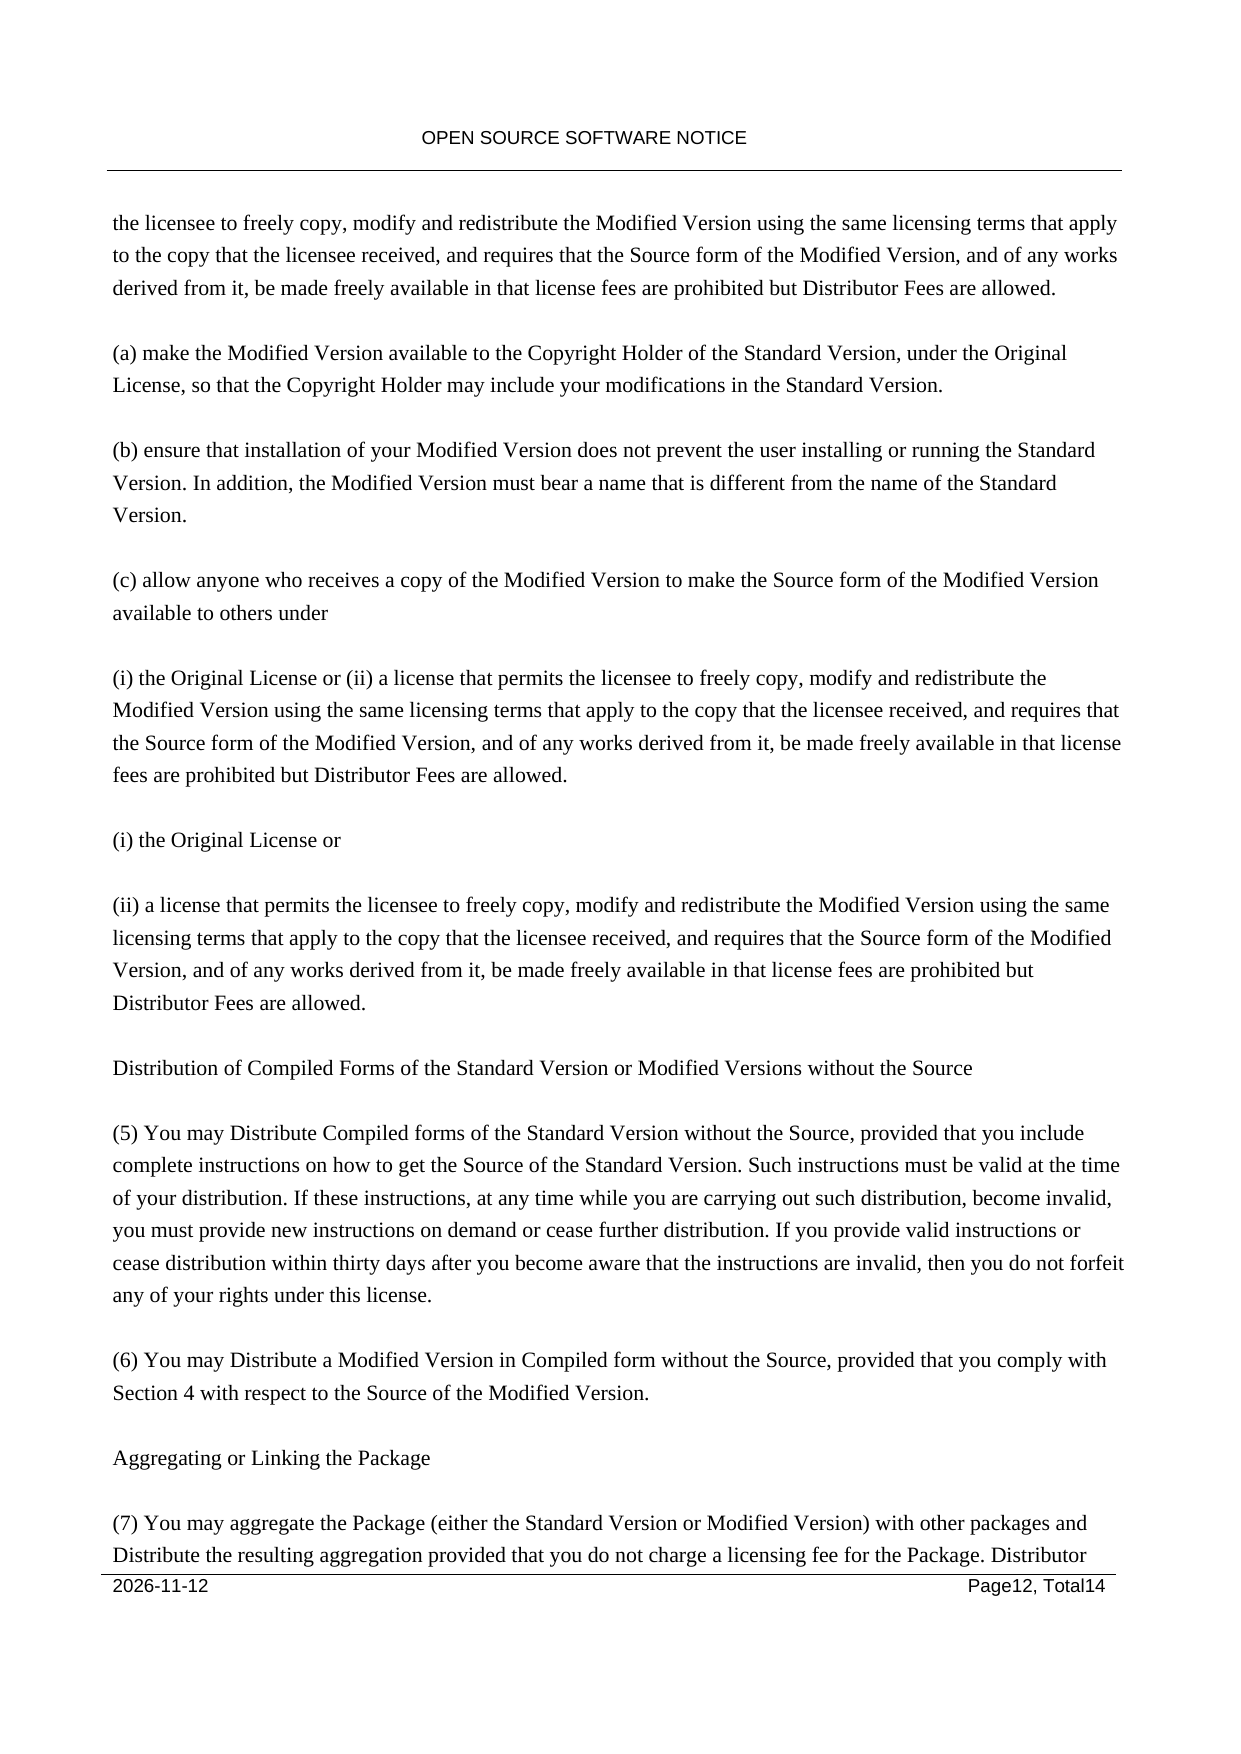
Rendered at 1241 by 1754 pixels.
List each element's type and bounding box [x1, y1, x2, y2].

text [112, 206, 1128, 1571]
